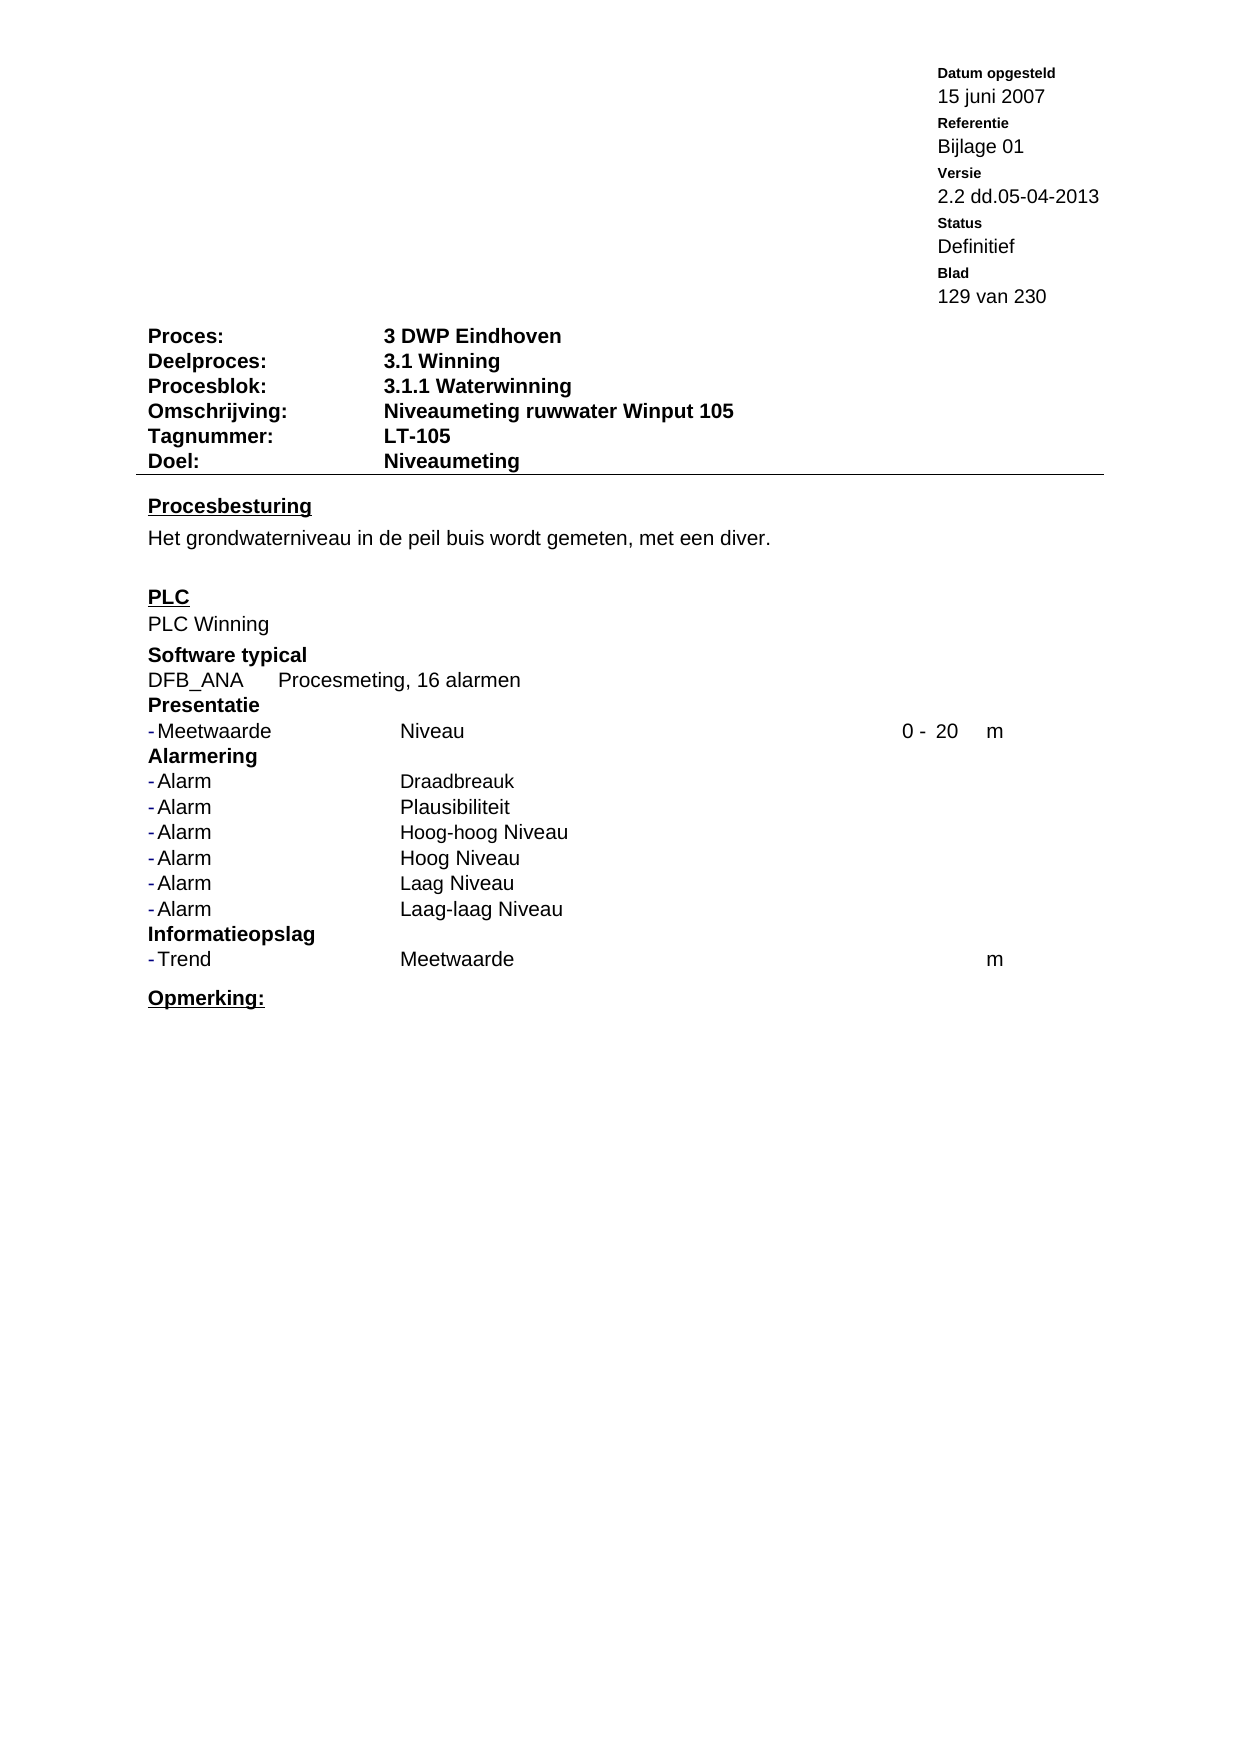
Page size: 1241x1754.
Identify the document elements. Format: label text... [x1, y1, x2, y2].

text Procesbesturing [148, 494, 1148, 519]
text - Alarm Laag Niveau [148, 871, 1148, 896]
text - Alarm Laag-laag Niveau [148, 896, 1148, 921]
text Alarmering [148, 743, 1148, 768]
text - Alarm Hoog-hoog Niveau [148, 820, 1148, 845]
text - Trend Meetwaarde m [148, 947, 1148, 972]
text Presentatie [148, 693, 1148, 718]
text PLC [148, 584, 1148, 609]
text PLC Winning [148, 611, 1148, 636]
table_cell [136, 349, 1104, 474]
text DFB_ANA Procesmeting, 16 alarmen [148, 667, 1148, 692]
text Informatieopslag [148, 921, 1148, 946]
text - Alarm Draadbreauk [148, 769, 1148, 794]
text Software typical [148, 642, 1148, 667]
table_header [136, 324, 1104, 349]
text - Alarm Plausibiliteit [148, 794, 1148, 819]
text Het grondwaterniveau in de peil buis wordt gemeten, met een diver. [148, 525, 1148, 550]
text Opmerking: [148, 986, 1148, 1011]
text - Meetwaarde Niveau 0 - 20 m [148, 718, 1148, 743]
text - Alarm Hoog Niveau [148, 845, 1148, 870]
